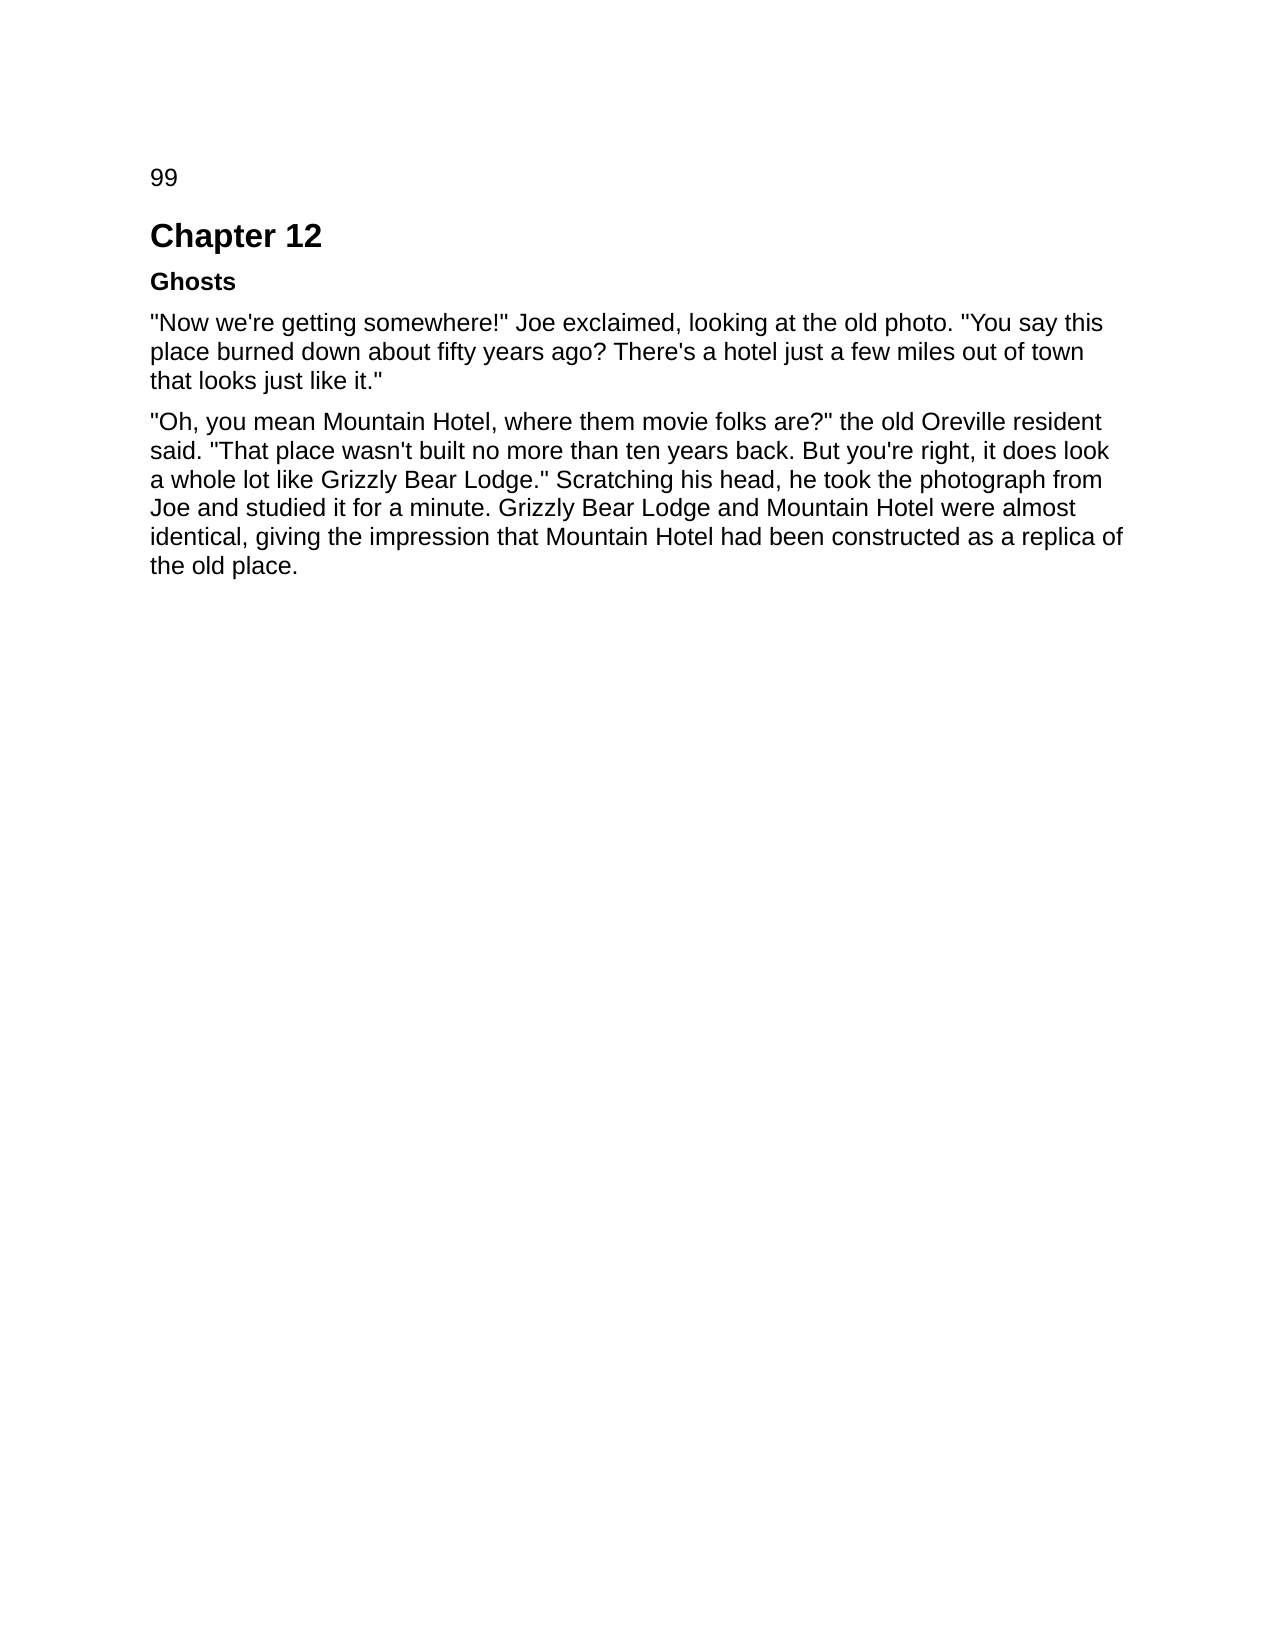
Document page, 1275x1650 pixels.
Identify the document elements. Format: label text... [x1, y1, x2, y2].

text "Now we're getting somewhere!" Joe exclaimed, looking at the old photo. "You say this place burned down about fifty years ago? There's a hotel just a few miles out of town that looks just like it." [150, 308, 1125, 395]
text 99 [150, 162, 1125, 191]
text "Oh, you mean Mountain Hotel, where them movie folks are?" the old Oreville resident said. "That place wasn't built no more than ten years back. But you're right, it does look a whole lot like Grizzly Bear Lodge." Scratching his head, he took the photograph from Joe and studied it for a minute. Grizzly Bear Lodge and Mountain Hotel were almost identical, giving the impression that Mountain Hotel had been constructed as a replica of the old place. [150, 407, 1125, 580]
subtitle Chapter 12 [150, 216, 1125, 255]
text Ghosts [150, 267, 1125, 296]
